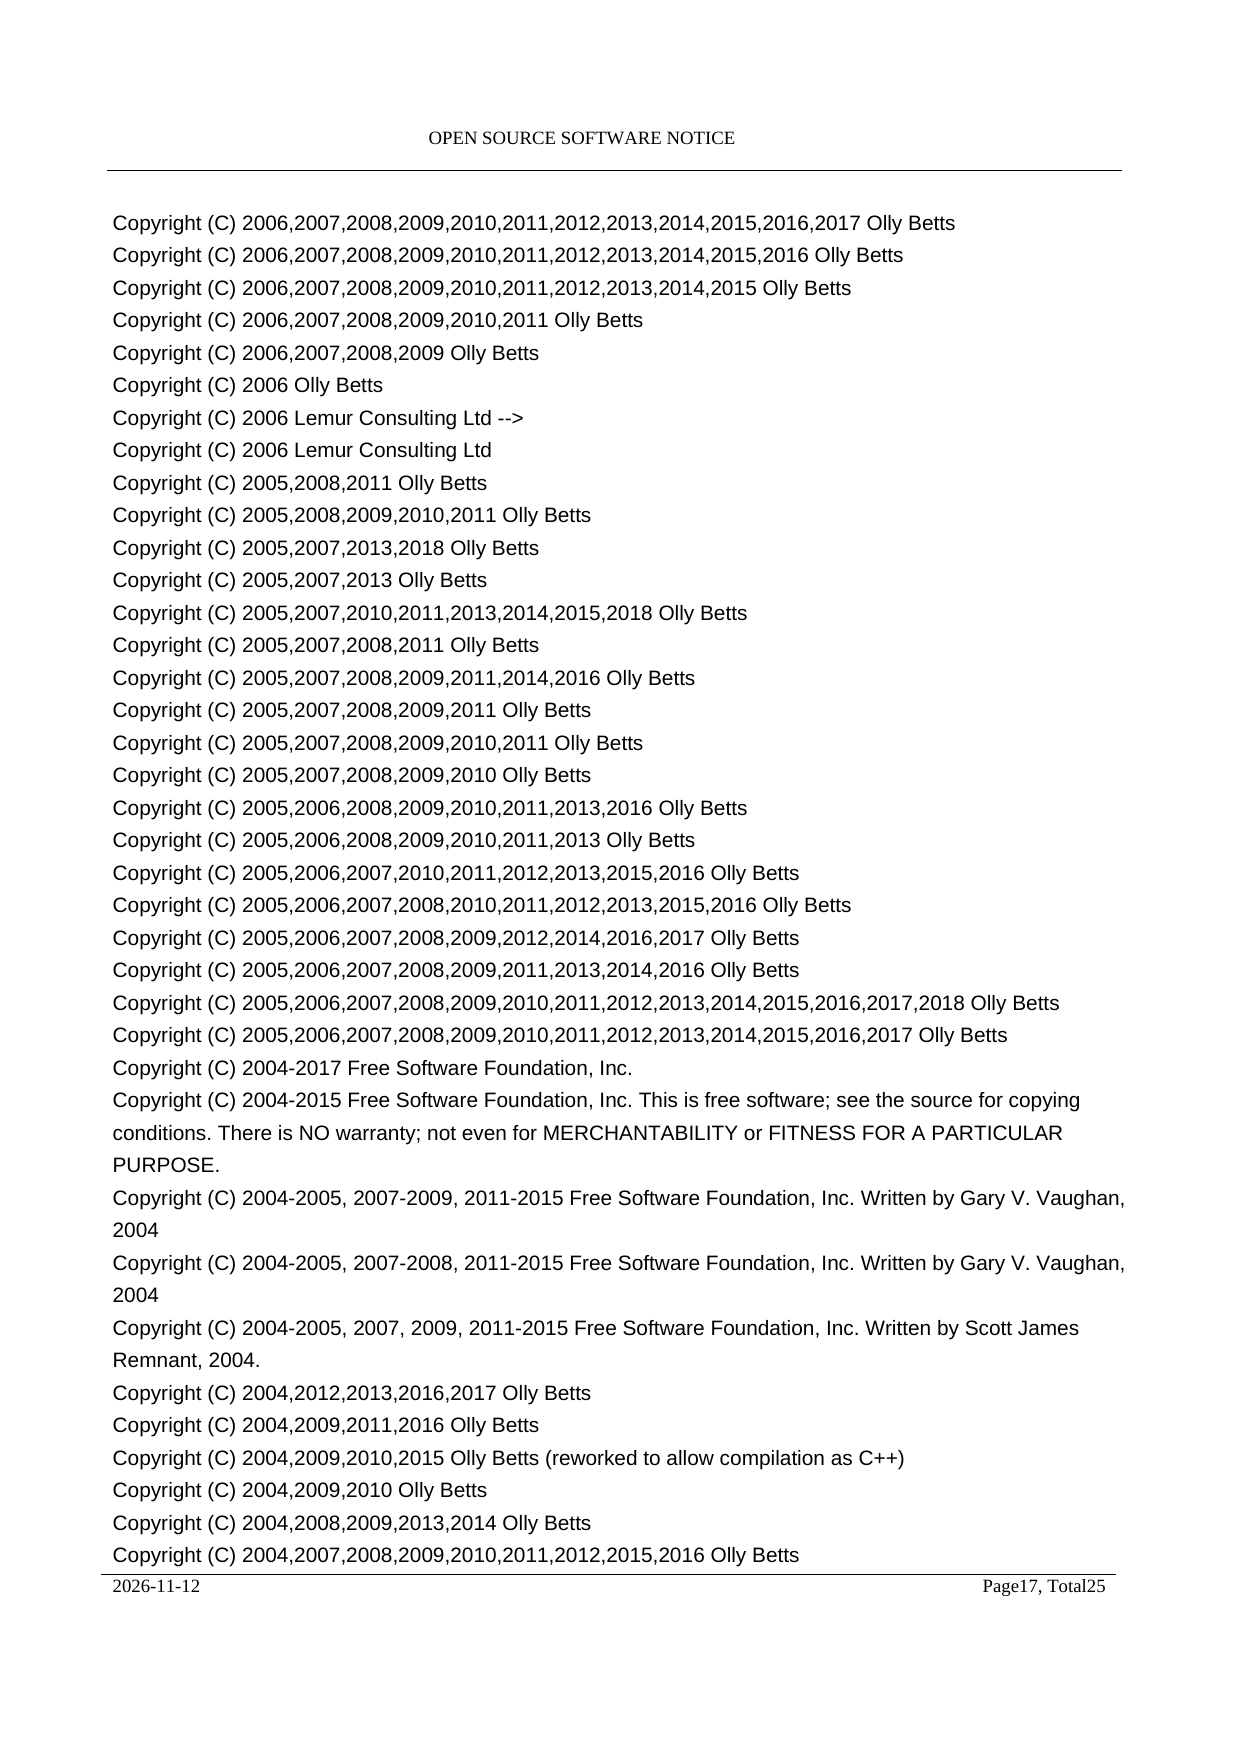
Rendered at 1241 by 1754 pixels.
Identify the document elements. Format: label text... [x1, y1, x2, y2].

text Copyright (C) 2004,2007,2008,2009,2010,2011,2012,2015,2016 Olly Betts [112, 1539, 1128, 1571]
text Copyright (C) 2006 Lemur Consulting Ltd [112, 434, 1128, 466]
text Copyright (C) 2004,2012,2013,2016,2017 Olly Betts [112, 1376, 1128, 1409]
text Copyright (C) 2006 Lemur Consulting Ltd --> [112, 401, 1128, 434]
text Copyright (C) 2005,2006,2007,2008,2009,2010,2011,2012,2013,2014,2015,2016,2017,2018 Olly Betts [112, 986, 1128, 1019]
text Copyright (C) 2004-2005, 2007-2008, 2011-2015 Free Software Foundation, Inc. Written by Gary V. Vaughan, 2004 [112, 1246, 1128, 1311]
text Copyright (C) 2005,2006,2007,2010,2011,2012,2013,2015,2016 Olly Betts [112, 856, 1128, 889]
text Copyright (C) 2005,2006,2008,2009,2010,2011,2013,2016 Olly Betts [112, 791, 1128, 824]
text Copyright (C) 2005,2008,2009,2010,2011 Olly Betts [112, 499, 1128, 531]
text Copyright (C) 2005,2006,2007,2008,2009,2010,2011,2012,2013,2014,2015,2016,2017 Olly Betts [112, 1019, 1128, 1051]
text Copyright (C) 2006,2007,2008,2009,2010,2011,2012,2013,2014,2015 Olly Betts [112, 271, 1128, 304]
text Copyright (C) 2005,2007,2008,2011 Olly Betts [112, 629, 1128, 661]
text Copyright (C) 2004-2017 Free Software Foundation, Inc. [112, 1051, 1128, 1084]
text Copyright (C) 2004,2008,2009,2013,2014 Olly Betts [112, 1506, 1128, 1539]
text Copyright (C) 2005,2006,2007,2008,2010,2011,2012,2013,2015,2016 Olly Betts [112, 889, 1128, 921]
text Copyright (C) 2006,2007,2008,2009,2010,2011,2012,2013,2014,2015,2016 Olly Betts [112, 239, 1128, 271]
text Copyright (C) 2006,2007,2008,2009,2010,2011 Olly Betts [112, 304, 1128, 336]
text Copyright (C) 2005,2007,2013,2018 Olly Betts [112, 531, 1128, 564]
text Copyright (C) 2005,2007,2008,2009,2010 Olly Betts [112, 759, 1128, 791]
text Copyright (C) 2005,2007,2008,2009,2010,2011 Olly Betts [112, 726, 1128, 759]
text Copyright (C) 2004-2015 Free Software Foundation, Inc. This is free software; see the source for copying conditions. There is NO warranty; not even for MERCHANTABILITY or FITNESS FOR A PARTICULAR PURPOSE. [112, 1084, 1128, 1181]
text Copyright (C) 2006,2007,2008,2009 Olly Betts [112, 336, 1128, 369]
text Copyright (C) 2005,2006,2007,2008,2009,2012,2014,2016,2017 Olly Betts [112, 921, 1128, 954]
text Copyright (C) 2006,2007,2008,2009,2010,2011,2012,2013,2014,2015,2016,2017 Olly Betts [112, 206, 1128, 239]
text Copyright (C) 2005,2006,2008,2009,2010,2011,2013 Olly Betts [112, 824, 1128, 856]
text Copyright (C) 2004,2009,2011,2016 Olly Betts [112, 1409, 1128, 1441]
text Copyright (C) 2005,2006,2007,2008,2009,2011,2013,2014,2016 Olly Betts [112, 954, 1128, 986]
text Copyright (C) 2004,2009,2010 Olly Betts [112, 1474, 1128, 1506]
text Copyright (C) 2004-2005, 2007-2009, 2011-2015 Free Software Foundation, Inc. Written by Gary V. Vaughan, 2004 [112, 1181, 1128, 1246]
text Copyright (C) 2005,2007,2013 Olly Betts [112, 564, 1128, 596]
text Copyright (C) 2005,2007,2008,2009,2011,2014,2016 Olly Betts [112, 661, 1128, 694]
text Copyright (C) 2006 Olly Betts [112, 369, 1128, 401]
text Copyright (C) 2005,2007,2008,2009,2011 Olly Betts [112, 694, 1128, 726]
text Copyright (C) 2004-2005, 2007, 2009, 2011-2015 Free Software Foundation, Inc. Written by Scott James Remnant, 2004. [112, 1311, 1128, 1376]
text Copyright (C) 2005,2007,2010,2011,2013,2014,2015,2018 Olly Betts [112, 596, 1128, 629]
text Copyright (C) 2005,2008,2011 Olly Betts [112, 466, 1128, 499]
text Copyright (C) 2004,2009,2010,2015 Olly Betts (reworked to allow compilation as C++) [112, 1441, 1128, 1474]
